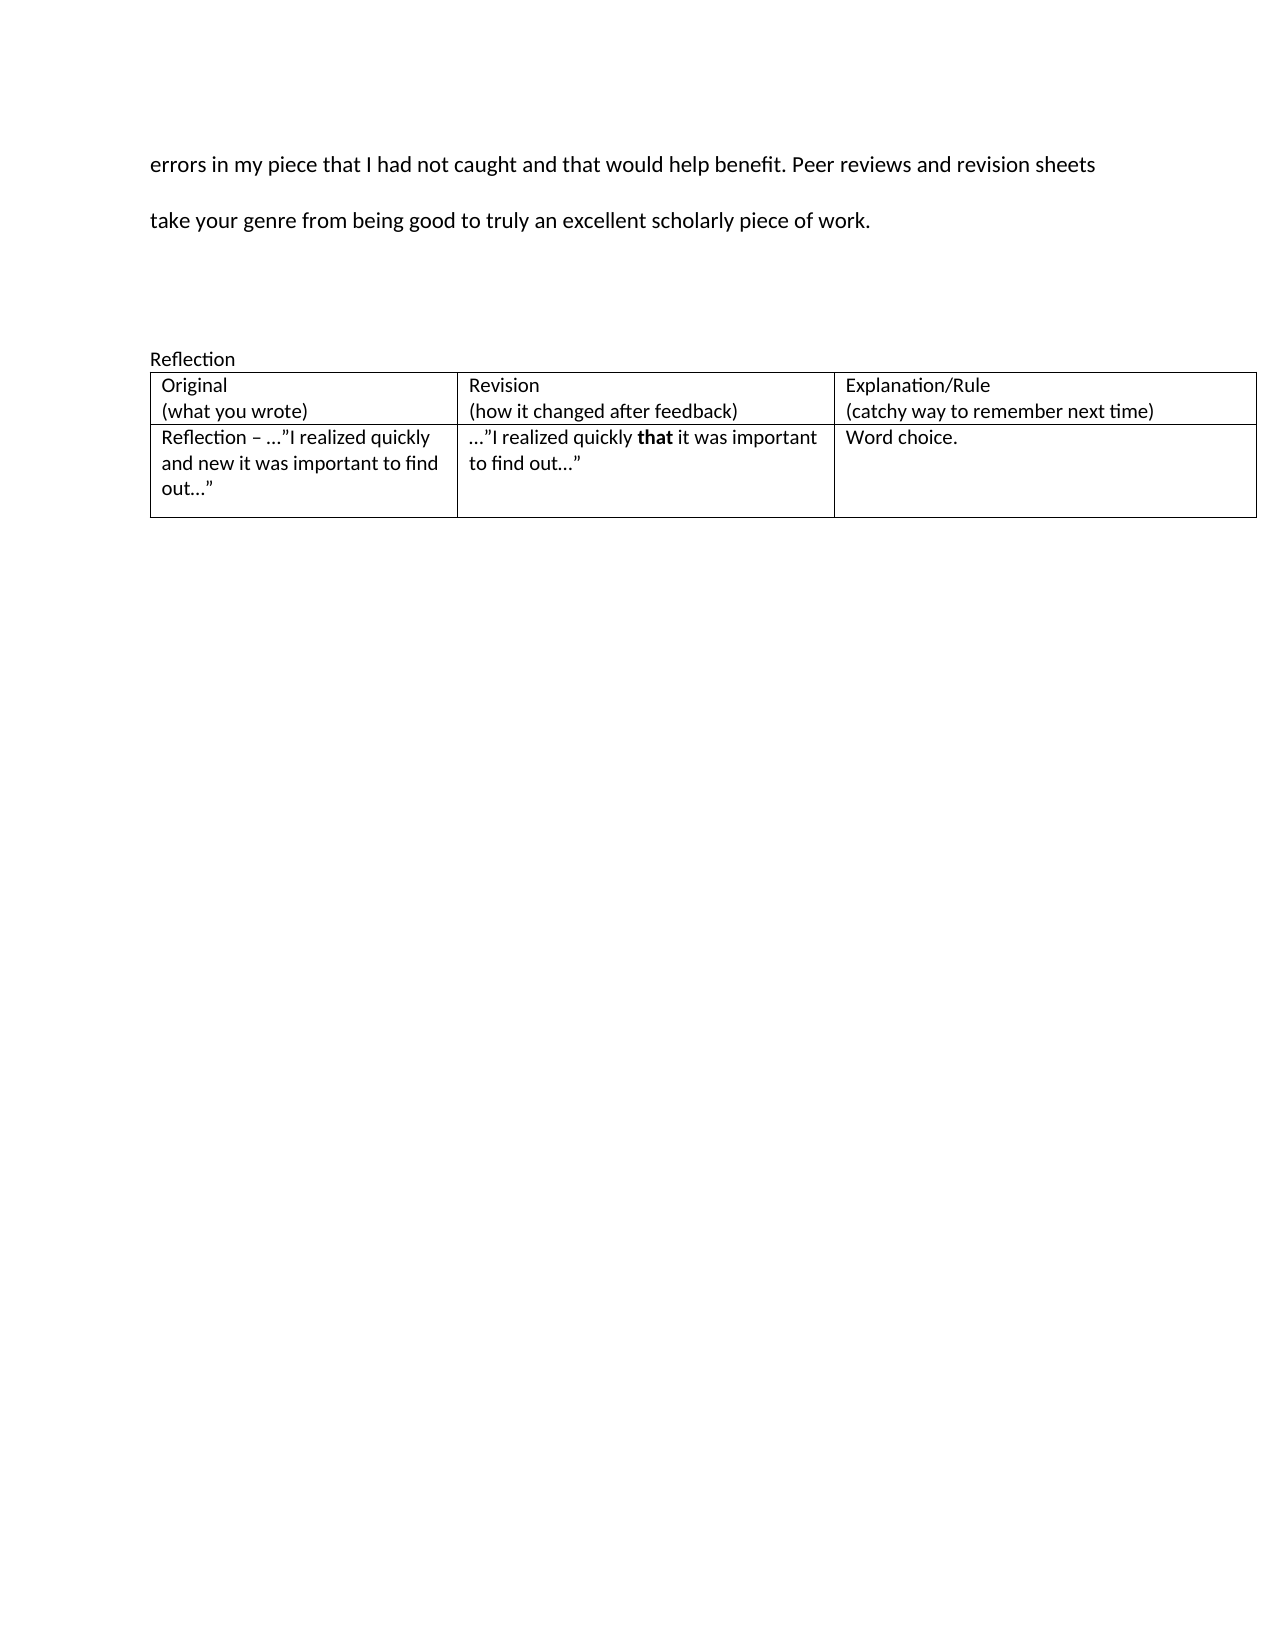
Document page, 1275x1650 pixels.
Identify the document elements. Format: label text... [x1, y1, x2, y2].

text Reflection [150, 346, 1125, 372]
table_cell Word choice. [835, 425, 1256, 517]
table_header Revision (how it changed after feedback) [458, 373, 834, 423]
table_cell Reflection – …”I realized quickly and new it was important to find out…” [151, 425, 457, 517]
table_header Explanation/Rule (catchy way to remember next time) [835, 373, 1256, 423]
table_cell …”I realized quickly that it was important to find out…” [458, 425, 834, 517]
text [150, 150, 1125, 234]
table_header Original (what you wrote) [151, 373, 457, 423]
